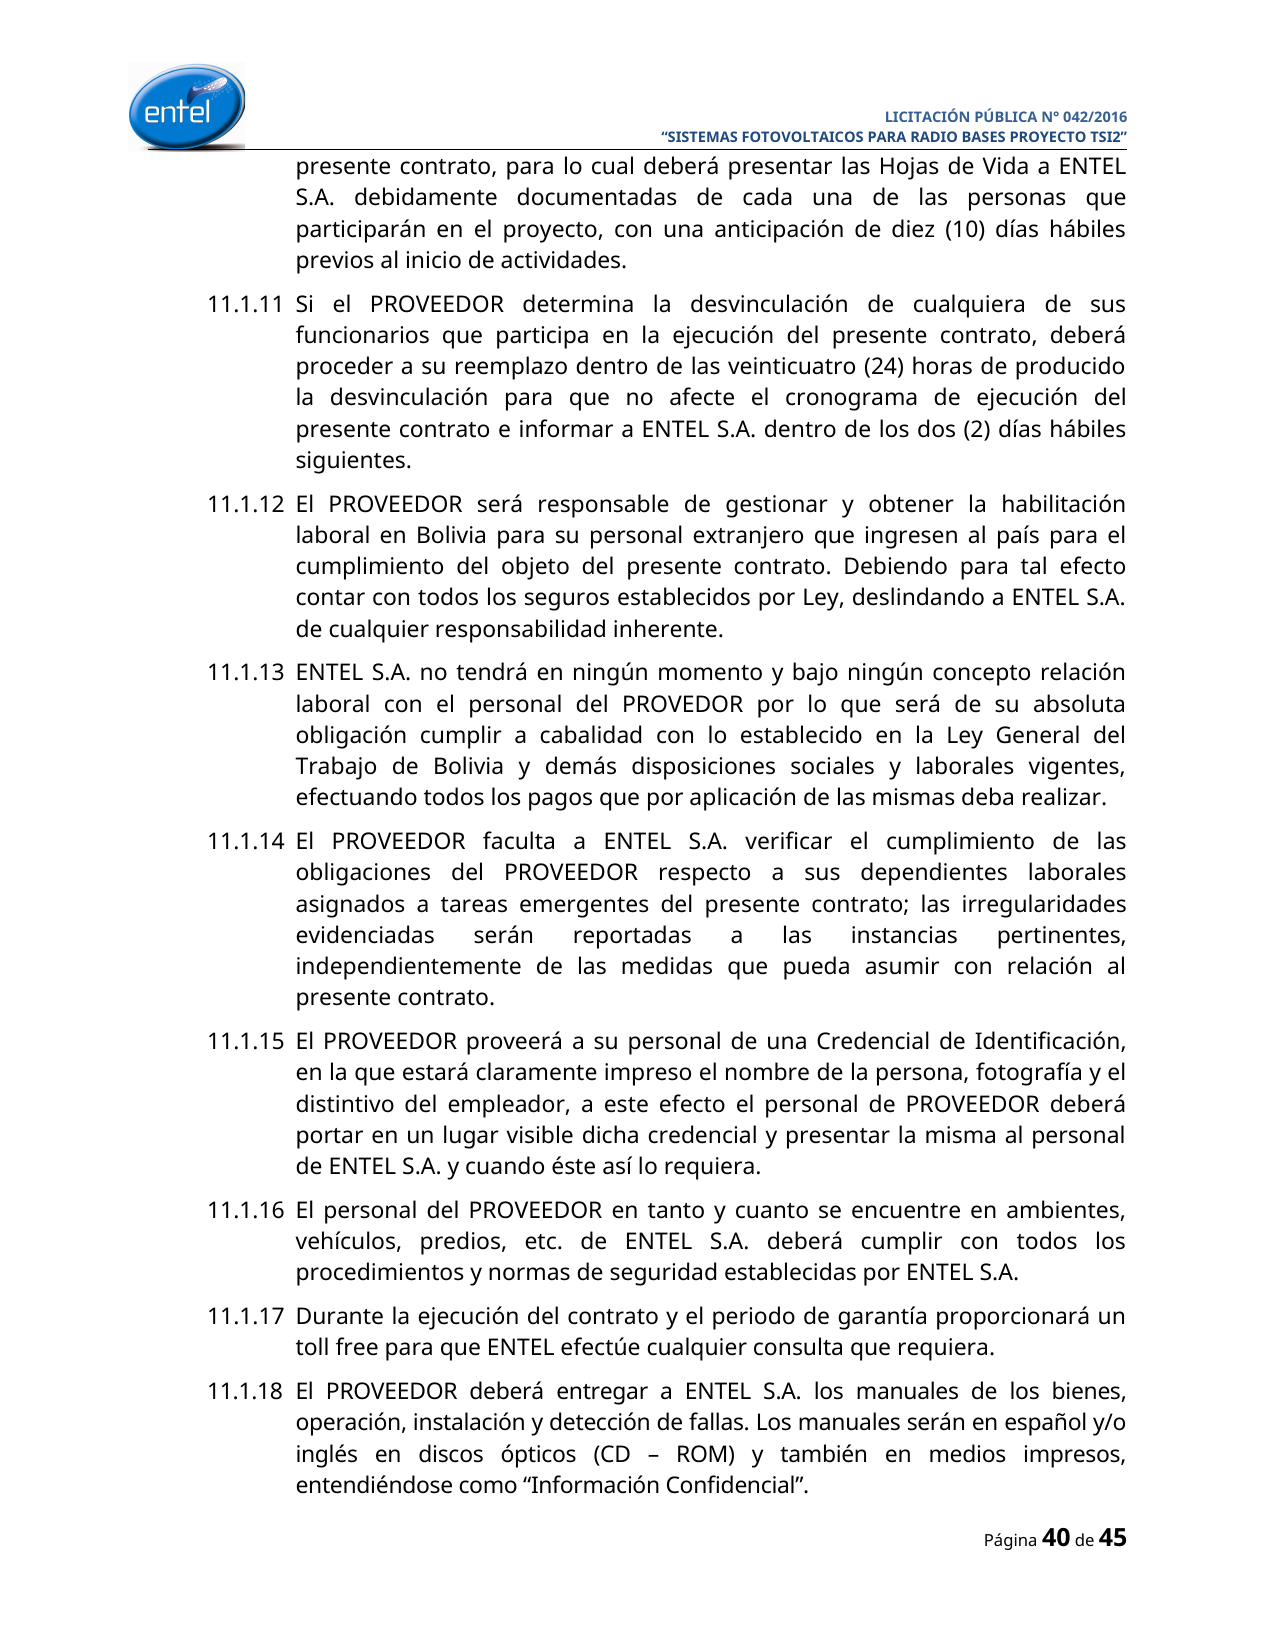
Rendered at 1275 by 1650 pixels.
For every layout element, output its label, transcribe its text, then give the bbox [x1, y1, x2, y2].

text 11.1.15 El PROVEEDOR proveerá a su personal de una Credencial de Identificación, en la que estará claramente impreso el nombre de la persona, fotografía y el distintivo del empleador, a este efecto el personal de PROVEEDOR deberá portar en un lugar visible dicha credencial y presentar la misma al personal de ENTEL S.A. y cuando éste así lo requiera. [207, 1025, 1127, 1181]
text 11.1.12 El PROVEEDOR será responsable de gestionar y obtener la habilitación laboral en Bolivia para su personal extranjero que ingresen al país para el cumplimiento del objeto del presente contrato. Debiendo para tal efecto contar con todos los seguros establecidos por Ley, deslindando a ENTEL S.A. de cualquier responsabilidad inherente. [207, 488, 1127, 644]
text 11.1.16 El personal del PROVEEDOR en tanto y cuanto se encuentre en ambientes, vehículos, predios, etc. de ENTEL S.A. deberá cumplir con todos los procedimientos y normas de seguridad establecidas por ENTEL S.A. [207, 1194, 1127, 1288]
text 11.1.13 ENTEL S.A. no tendrá en ningún momento y bajo ningún concepto relación laboral con el personal del PROVEDOR por lo que será de su absoluta obligación cumplir a cabalidad con lo establecido en la Ley General del Trabajo de Bolivia y demás disposiciones sociales y laborales vigentes, efectuando todos los pagos que por aplicación de las mismas deba realizar. [207, 656, 1127, 813]
text 11.1.11 Si el PROVEEDOR determina la desvinculación de cualquiera de sus funcionarios que participa en la ejecución del presente contrato, deberá proceder a su reemplazo dentro de las veinticuatro (24) horas de producido la desvinculación para que no afecte el cronograma de ejecución del presente contrato e informar a ENTEL S.A. dentro de los dos (2) días hábiles siguientes. [207, 288, 1127, 475]
text 11.1.18 El PROVEEDOR deberá entregar a ENTEL S.A. los manuales de los bienes, operación, instalación y detección de fallas. Los manuales serán en español y/o inglés en discos ópticos (CD – ROM) y también en medios impresos, entendiéndose como “Información Confidencial”. [207, 1375, 1127, 1500]
text 11.1.14 El PROVEEDOR faculta a ENTEL S.A. verificar el cumplimiento de las obligaciones del PROVEEDOR respecto a sus dependientes laborales asignados a tareas emergentes del presente contrato; las irregularidades evidenciadas serán reportadas a las instancias pertinentes, independientemente de las medidas que pueda asumir con relación al presente contrato. [207, 825, 1127, 1013]
text 11.1.17 Durante la ejecución del contrato y el periodo de garantía proporcionará un toll free para que ENTEL efectúe cualquier consulta que requiera. [207, 1300, 1127, 1363]
picture [128, 62, 246, 152]
